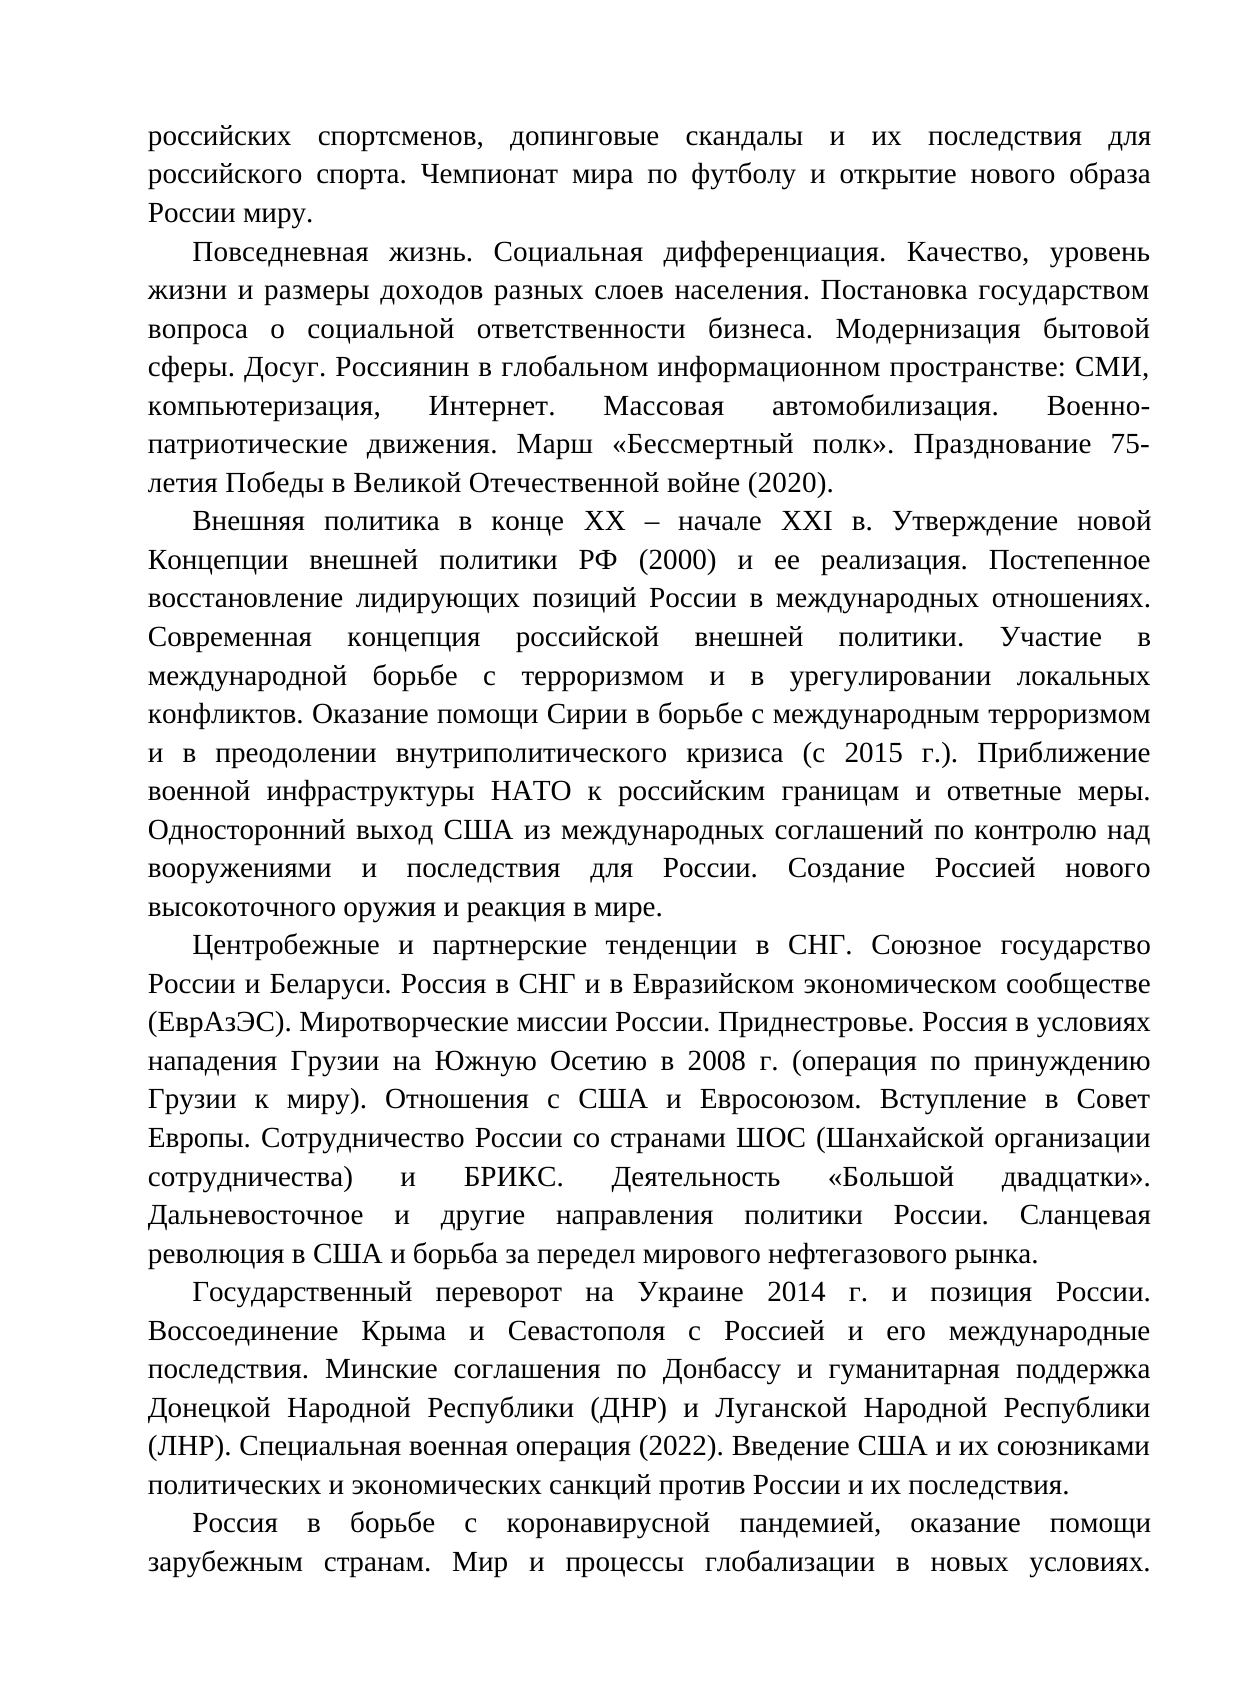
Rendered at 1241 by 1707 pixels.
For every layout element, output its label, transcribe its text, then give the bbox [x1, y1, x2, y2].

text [148, 118, 1152, 229]
text Государственный переворот на Украине 2014 г. и позиция России. Воссоединение Крыма и Севастополя с Россией и его международные последствия. Минские соглашения по Донбассу и гуманитарная поддержка Донецкой Народной Республики (ДНР) и Луганской Народной Республики (ЛНР). Специальная военная операция (2022). Введение США и их союзниками политических и экономических санкций против России и их последствия. [148, 1274, 1152, 1501]
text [148, 1506, 1152, 1578]
text Центробежные и партнерские тенденции в СНГ. Союзное государство России и Беларуси. Россия в СНГ и в Евразийском экономическом сообществе (ЕврАзЭС). Миротворческие миссии России. Приднестровье. Россия в условиях нападения Грузии на Южную Осетию в 2008 г. (операция по принуждению Грузии к миру). Отношения с США и Евросоюзом. Вступление в Совет Европы. Сотрудничество России со странами ШОС (Шанхайской организации сотрудничества) и БРИКС. Деятельность «Большой двадцатки». Дальневосточное и другие направления политики России. Сланцевая революция в США и борьба за передел мирового нефтегазового рынка. [148, 927, 1152, 1269]
text Повседневная жизнь. Социальная дифференциация. Качество, уровень жизни и размеры доходов разных слоев населения. Постановка государством вопроса о социальной ответственности бизнеса. Модернизация бытовой сферы. Досуг. Россиянин в глобальном информационном пространстве: СМИ, компьютеризация, Интернет. Массовая автомобилизация. Военно-патриотические движения. Марш «Бессмертный полк». Празднование 75-летия Победы в Великой Отечественной войне (2020). [148, 234, 1152, 498]
text Внешняя политика в конце XX – начале XXI в. Утверждение новой Концепции внешней политики РФ (2000) и ее реализация. Постепенное восстановление лидирующих позиций России в международных отношениях. Современная концепция российской внешней политики. Участие в международной борьбе с терроризмом и в урегулировании локальных конфликтов. Оказание помощи Сирии в борьбе с международным терроризмом и в преодолении внутриполитического кризиса (с 2015 г.). Приближение военной инфраструктуры НАТО к российским границам и ответные меры. Односторонний выход США из международных соглашений по контролю над вооружениями и последствия для России. Создание Россией нового высокоточного оружия и реакция в мире. [148, 503, 1152, 922]
